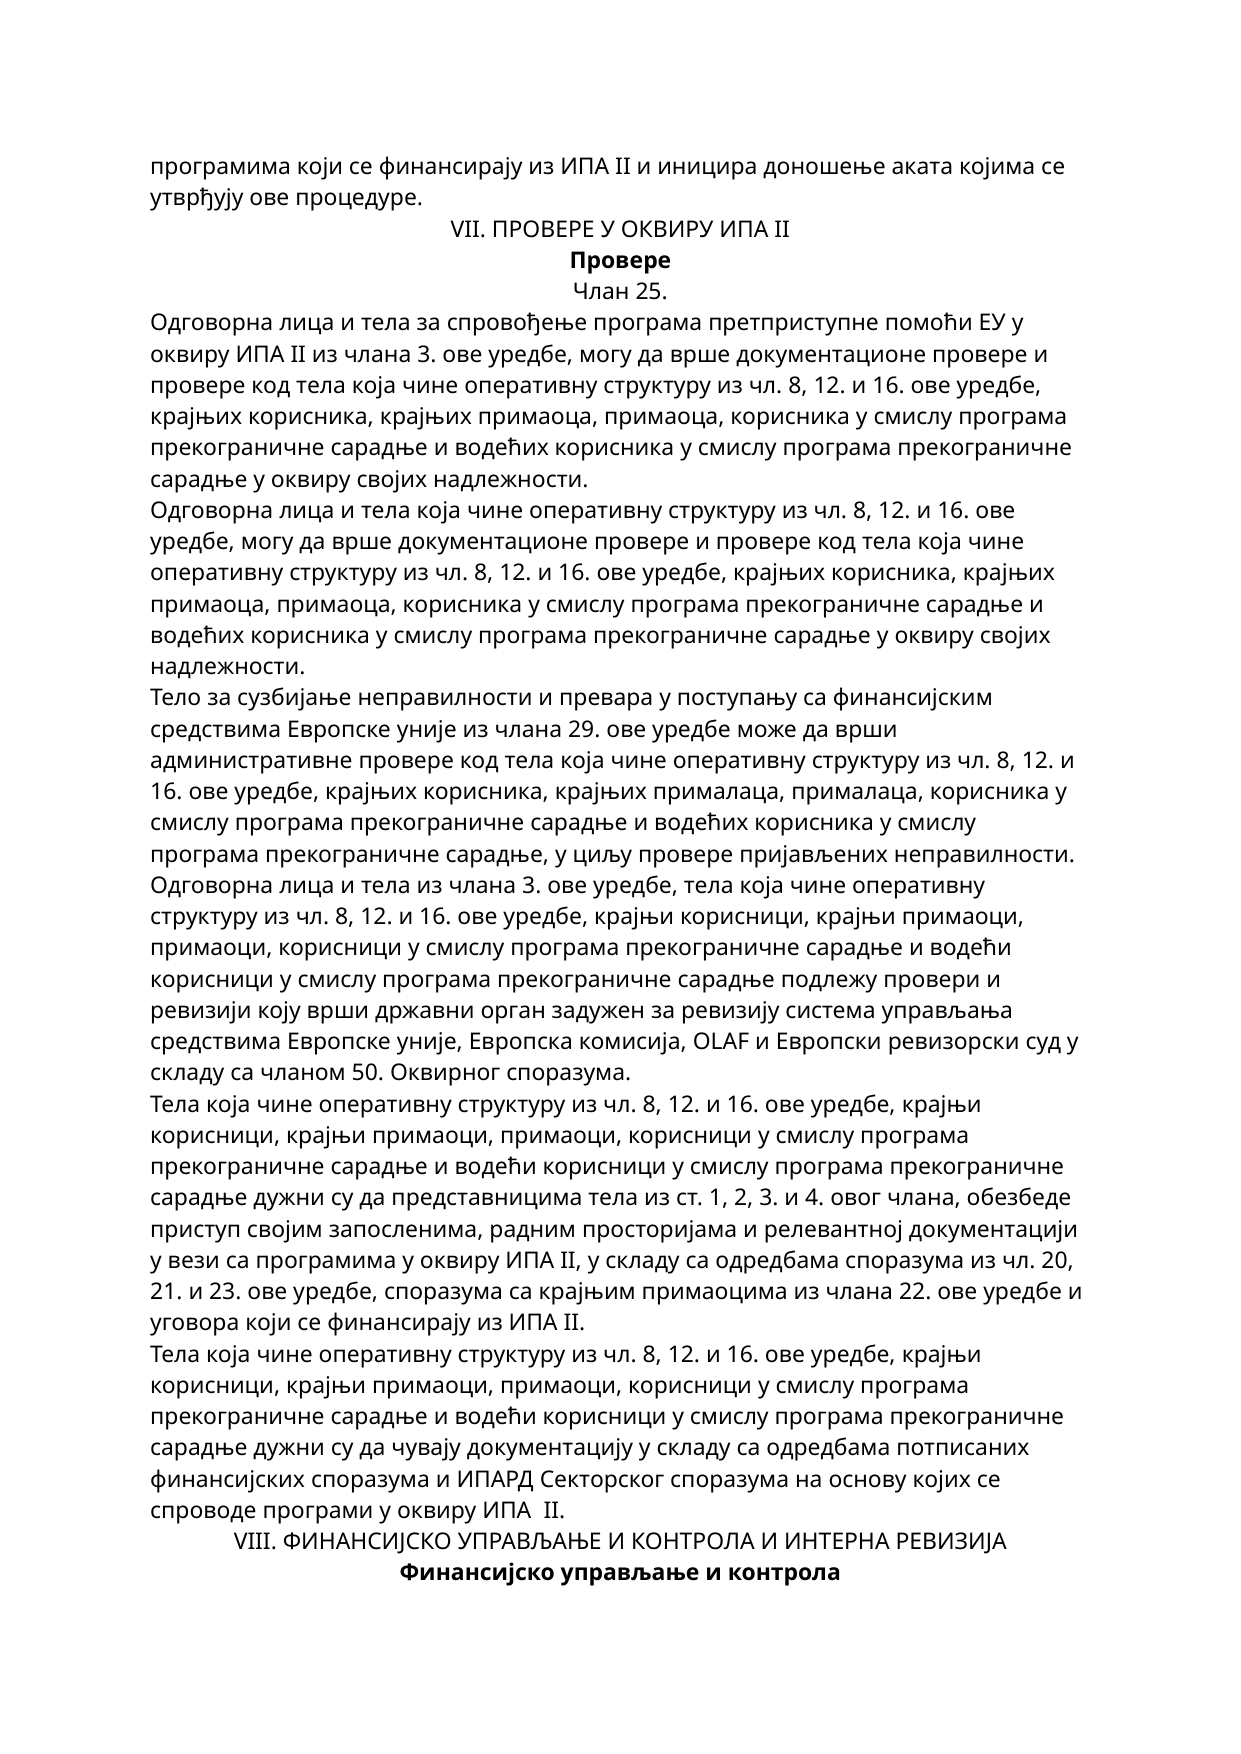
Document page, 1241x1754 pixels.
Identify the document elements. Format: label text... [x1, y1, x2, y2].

text Одговорна лица и тела која чине оперативну структуру из чл. 8, 12. и 16. ове уредбе, могу да врше документационе провере и провере код тела која чине оперативну структуру из чл. 8, 12. и 16. ове уредбе, крајњих корисника, крајњих примаоца, примаоца, корисника у смислу програма прекограничне сарадње и водећих корисника у смислу програма прекограничне сарадње у оквиру својих надлежности. [150, 681, 1090, 869]
text Проверe [150, 431, 1090, 462]
text Тела која чине оперативну структуру из чл. 8, 12. и 16. ове уредбе, крајњи корисници, крајњи примаоци, примаоци, корисници у смислу програма прекограничне сарадње и водећи корисници у смислу програма прекограничне сарадње дужни су да представницима тела из ст. 1, 2, 3. и 4. овог члана, обезбеде приступ својим запосленима, радним просторијама и релевантној документацији у вези са програмима у оквиру ИПА II, у складу са одредбама споразума из чл. 20, 21. и 23. ове уредбе, споразума са крајњим примаоцима из члана 22. ове уредбе и уговора који се финансирају из ИПА II. [150, 1275, 1090, 1525]
text Члан 24. [150, 150, 1090, 181]
text Одговорна лица и тела из члана 3. ове уредбе, тела која чине оперативну структуру из чл. 8, 12. и 16. ове уредбе, крајњи корисници, крајњи примаоци, примаоци, корисници у смислу програма прекограничне сарадње и водећи корисници у смислу програма прекограничне сарадње подлежу провери и ревизији коју врши државни орган задужен за ревизију система управљања средствима Европске уније, Европска комисија, OLAF и Европски ревизорски суд у складу са чланом 50. Оквирног споразума. [150, 1056, 1090, 1275]
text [150, 1525, 1090, 1587]
text Национални службеник за одобравање потврђује процедуре у вези са програмирањем, спровођењем, праћењем, вредновањем и извештавањем о програмима који се финансирају из ИПА II и иницира доношење аката којима се утврђују ове процедуре. [150, 275, 1090, 400]
text Тело за сузбијање неправилности и превара у поступању са финансијским средствима Европске уније из члана 29. ове уредбе може да врши административне провере код тела која чине оперативну структуру из чл. 8, 12. и 16. ове уредбе, крајњих корисника, крајњих прималаца, прималаца, корисника у смислу програма прекограничне сарадње и водећих корисника у смислу програма прекограничне сарадње, у циљу провере пријављених неправилности. [150, 869, 1090, 1056]
text Одговорна лица и тела за спровођење програма претприступне помоћи ЕУ у оквиру ИПА II из члана 3. ове уредбе, могу да врше документационе провере и провере код тела која чине оперативну структуру из чл. 8, 12. и 16. ове уредбе, крајњих корисника, крајњих примаоца, примаоца, корисника у смислу програма прекограничне сарадње и водећих корисника у смислу програма прекограничне сарадње у оквиру својих надлежности. [150, 494, 1090, 681]
text Члан 25. [150, 462, 1090, 494]
text Ради делотворног и ефикасног обављања послова, процеси програмирања, спровођења, праћења, вредновања и извештавања у вези са програмима који се финансирају из ИПА II спроводе се у складу са одговарајућим процедурама. [150, 181, 1090, 275]
text VII. ПРОВЕРE У ОКВИРУ ИПА II [150, 400, 1090, 431]
